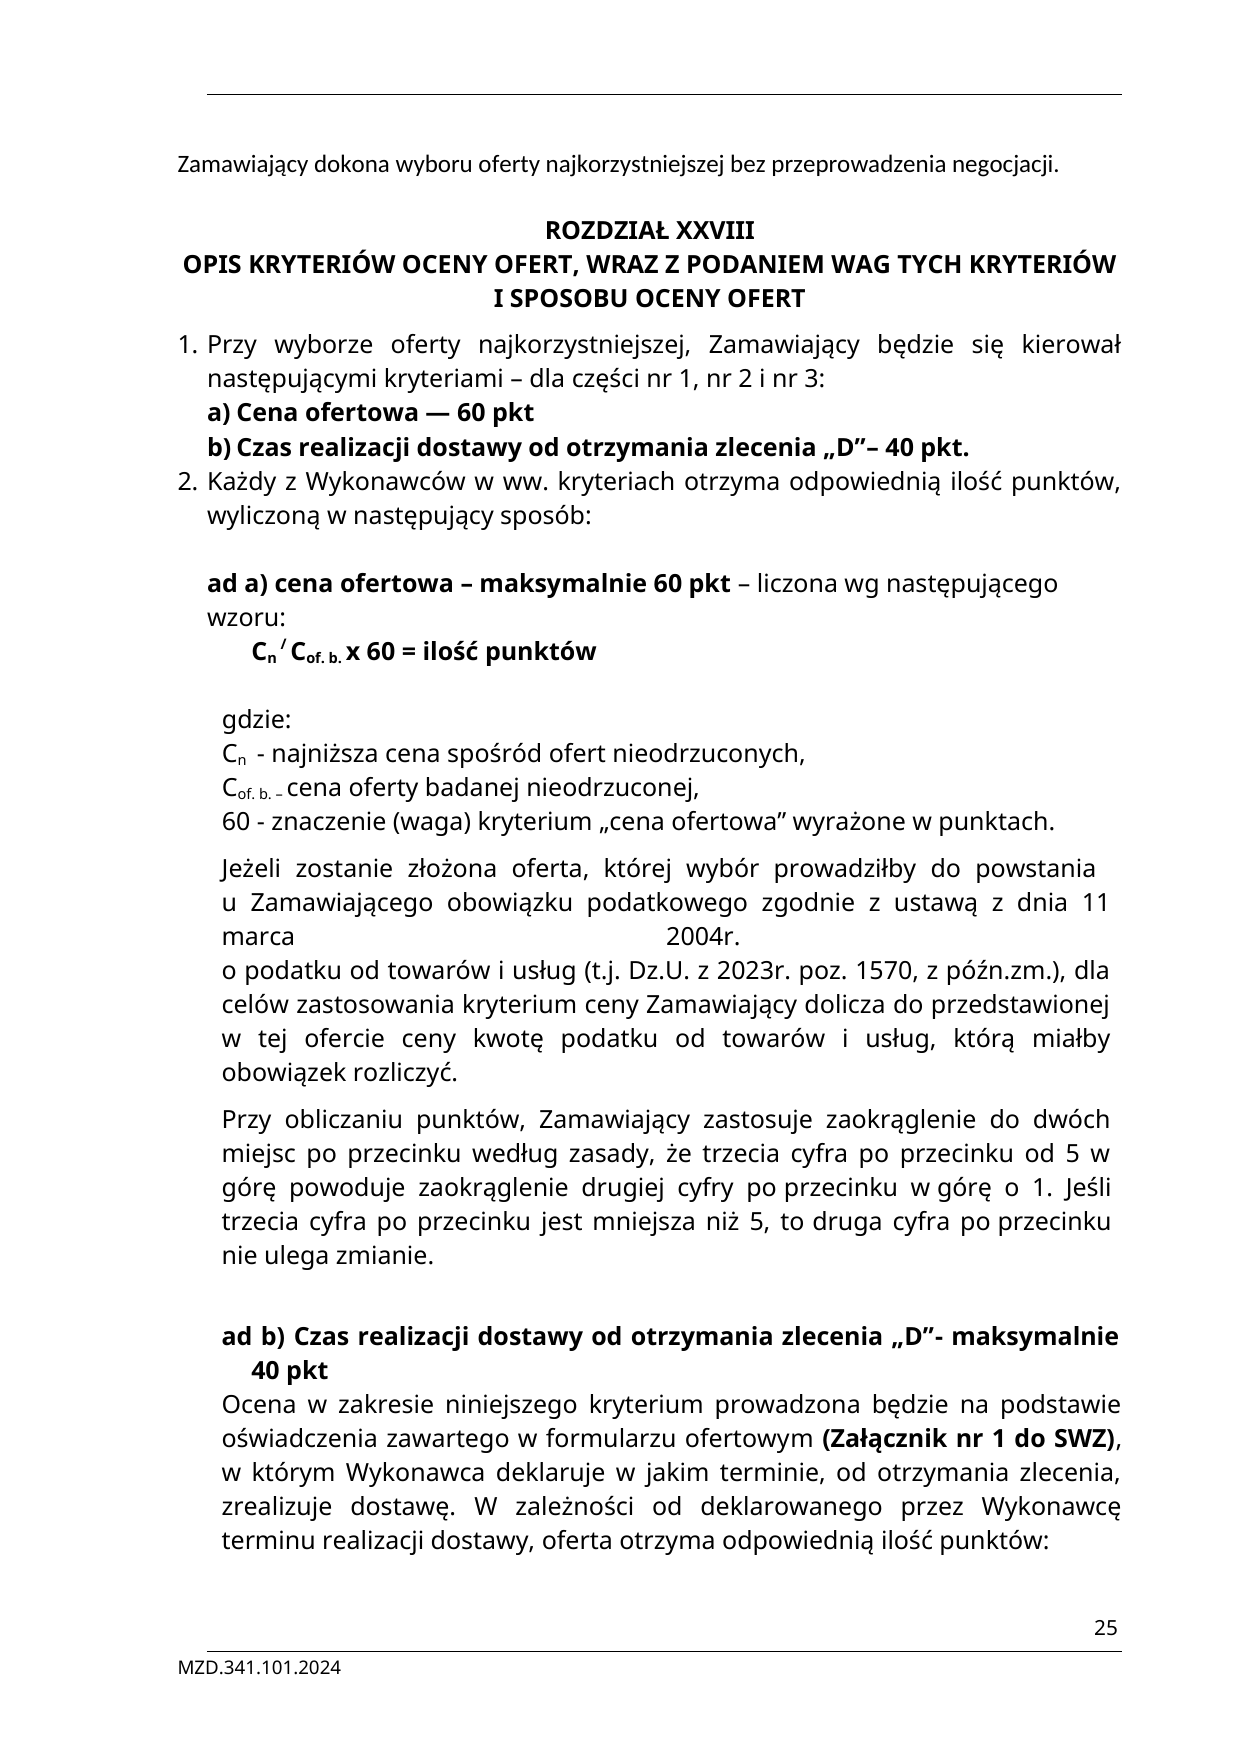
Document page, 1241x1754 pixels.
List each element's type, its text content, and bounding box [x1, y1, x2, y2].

subtitle ROZDZIAŁ XXVIII [177, 212, 1122, 246]
text 60 - znaczenie (waga) kryterium „cena ofertowa” wyrażone w punktach. [222, 804, 1116, 838]
list Każdy z Wykonawców w ww. kryteriach otrzyma odpowiednią ilość punktów, wyliczoną w następujący sposób: [177, 463, 1122, 531]
text Cof. b. – cena oferty badanej nieodrzuconej, [222, 770, 1122, 804]
text b) Czas realizacji dostawy od otrzymania zlecenia „D”– 40 pkt. [207, 429, 1119, 463]
text Przy obliczaniu punktów, Zamawiający zastosuje zaokrąglenie do dwóch miejsc po przecinku według zasady, że trzecia cyfra po przecinku od 5 w górę powoduje zaokrąglenie drugiej cyfry po przecinku w górę o 1. Jeśli trzecia cyfra po przecinku jest mniejsza niż 5, to druga cyfra po przecinku nie ulega zmianie. [221, 1101, 1111, 1272]
text Cn / Cof. b. x 60 = ilość punktów [222, 633, 1116, 668]
text Zamawiający dokona wyboru oferty najkorzystniejszej bez przeprowadzenia negocjacji. [177, 148, 1122, 178]
text gdzie: [222, 702, 1116, 736]
text ad b) Czas realizacji dostawy od otrzymania zlecenia „D”- maksymalnie 40 pkt [221, 1318, 1119, 1386]
subtitle OPIS KRYTERIÓW OCENY OFERT, WRAZ Z PODANIEM WAG TYCH KRYTERIÓW [177, 246, 1122, 280]
subtitle I SPOSOBU OCENY OFERT [177, 280, 1122, 314]
text Ocena w zakresie niniejszego kryterium prowadzona będzie na podstawie oświadczenia zawartego w formularzu ofertowym (Załącznik nr 1 do SWZ), w którym Wykonawca deklaruje w jakim terminie, od otrzymania zlecenia, zrealizuje dostawę. W zależności od deklarowanego przez Wykonawcę terminu realizacji dostawy, oferta otrzyma odpowiednią ilość punktów: [221, 1386, 1122, 1557]
text Cn - najniższa cena spośród ofert nieodrzuconych, [222, 736, 1122, 770]
text Jeżeli zostanie złożona oferta, której wybór prowadziłby do powstania u Zamawiającego obowiązku podatkowego zgodnie z ustawą z dnia 11 marca 2004r. o podatku od towarów i usług (t.j. Dz.U. z 2023r. poz. 1570, z późn.zm.), dla celów zastosowania kryterium ceny Zamawiający dolicza do przedstawionej w tej ofercie ceny kwotę podatku od towarów i usług, którą miałby obowiązek rozliczyć. [221, 850, 1111, 1089]
text a) Cena ofertowa — 60 pkt [207, 395, 1119, 429]
list Przy wyborze oferty najkorzystniejszej, Zamawiający będzie się kierował następującymi kryteriami – dla części nr 1, nr 2 i nr 3: [177, 327, 1122, 395]
text ad a) cena ofertowa – maksymalnie 60 pkt – liczona wg następującego wzoru: [207, 565, 1116, 633]
